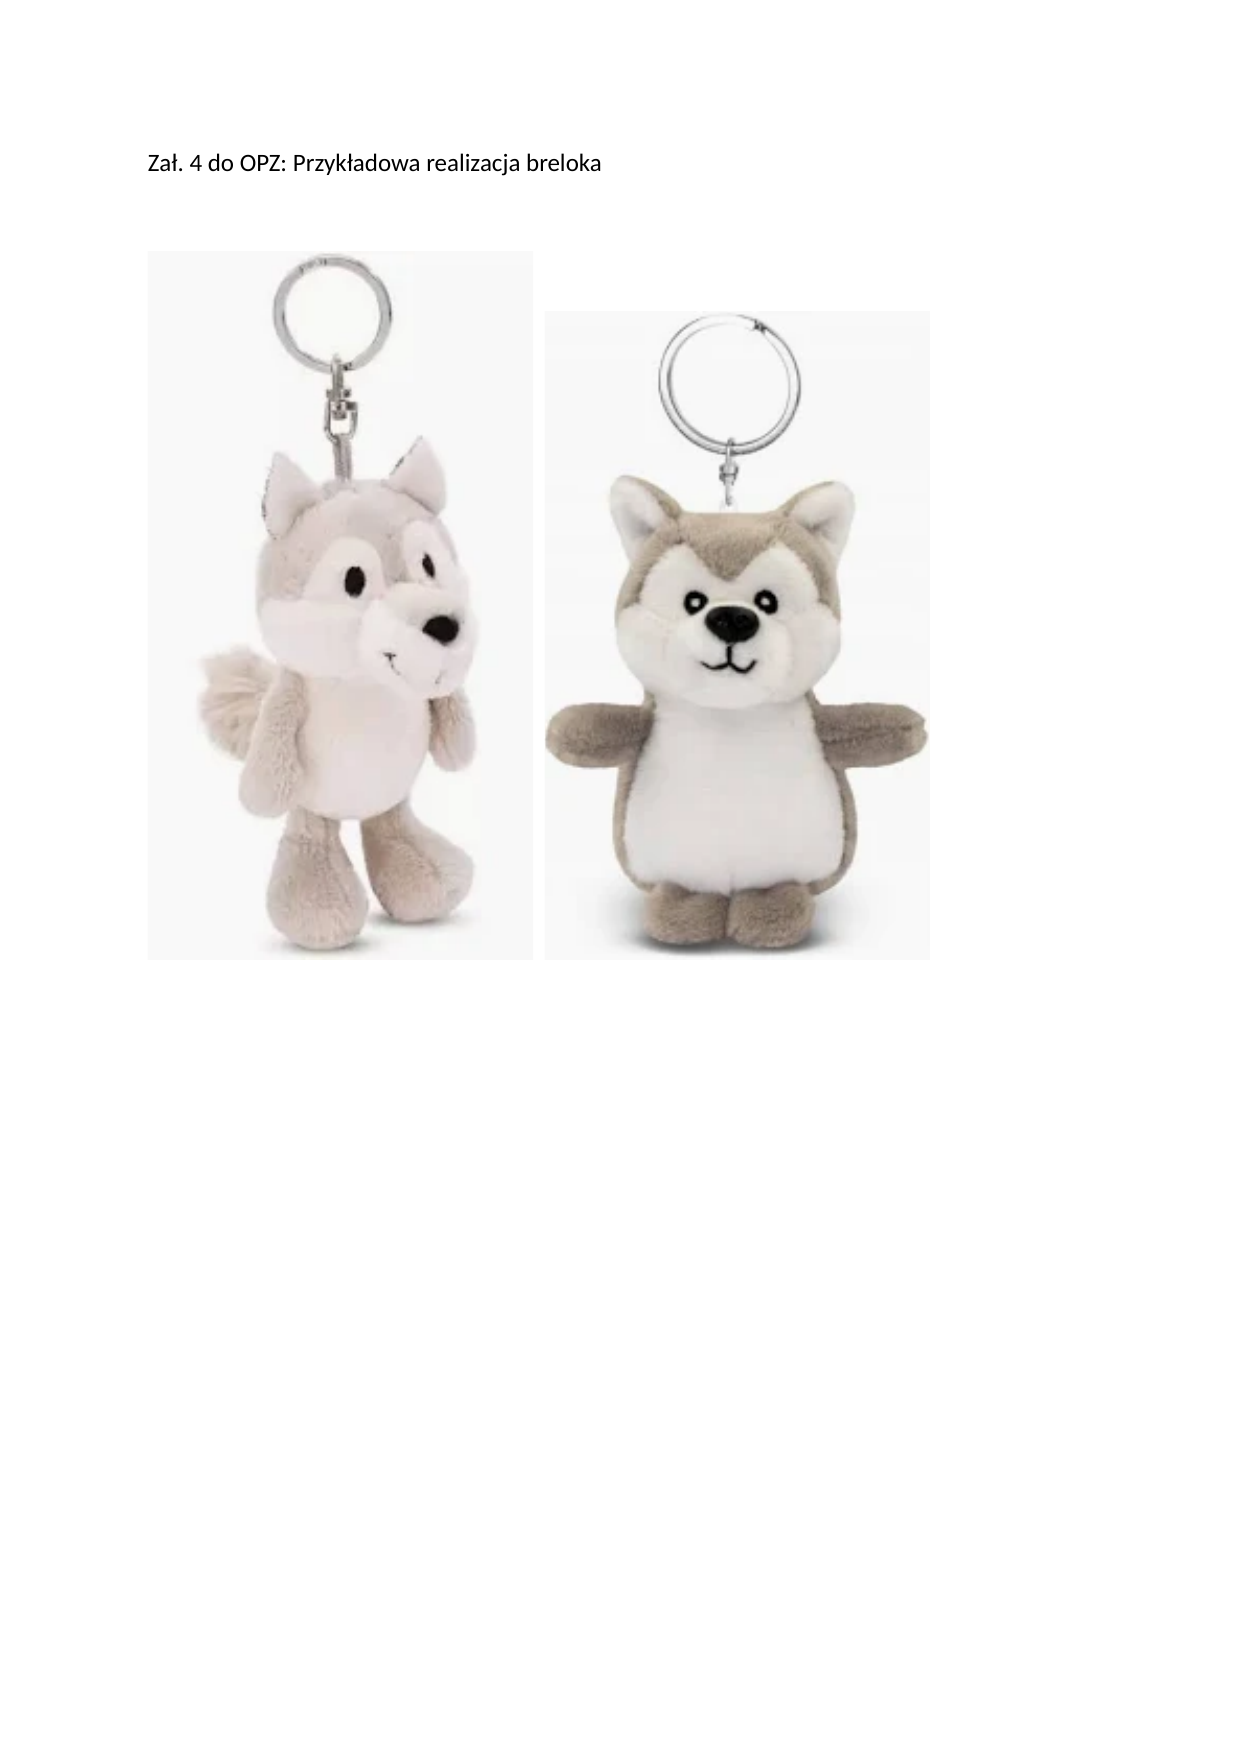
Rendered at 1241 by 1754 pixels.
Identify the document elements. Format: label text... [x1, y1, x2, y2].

text Zał. 4 do OPZ: Przykładowa realizacja breloka [148, 148, 1093, 178]
picture [147, 251, 534, 960]
picture [544, 311, 930, 960]
